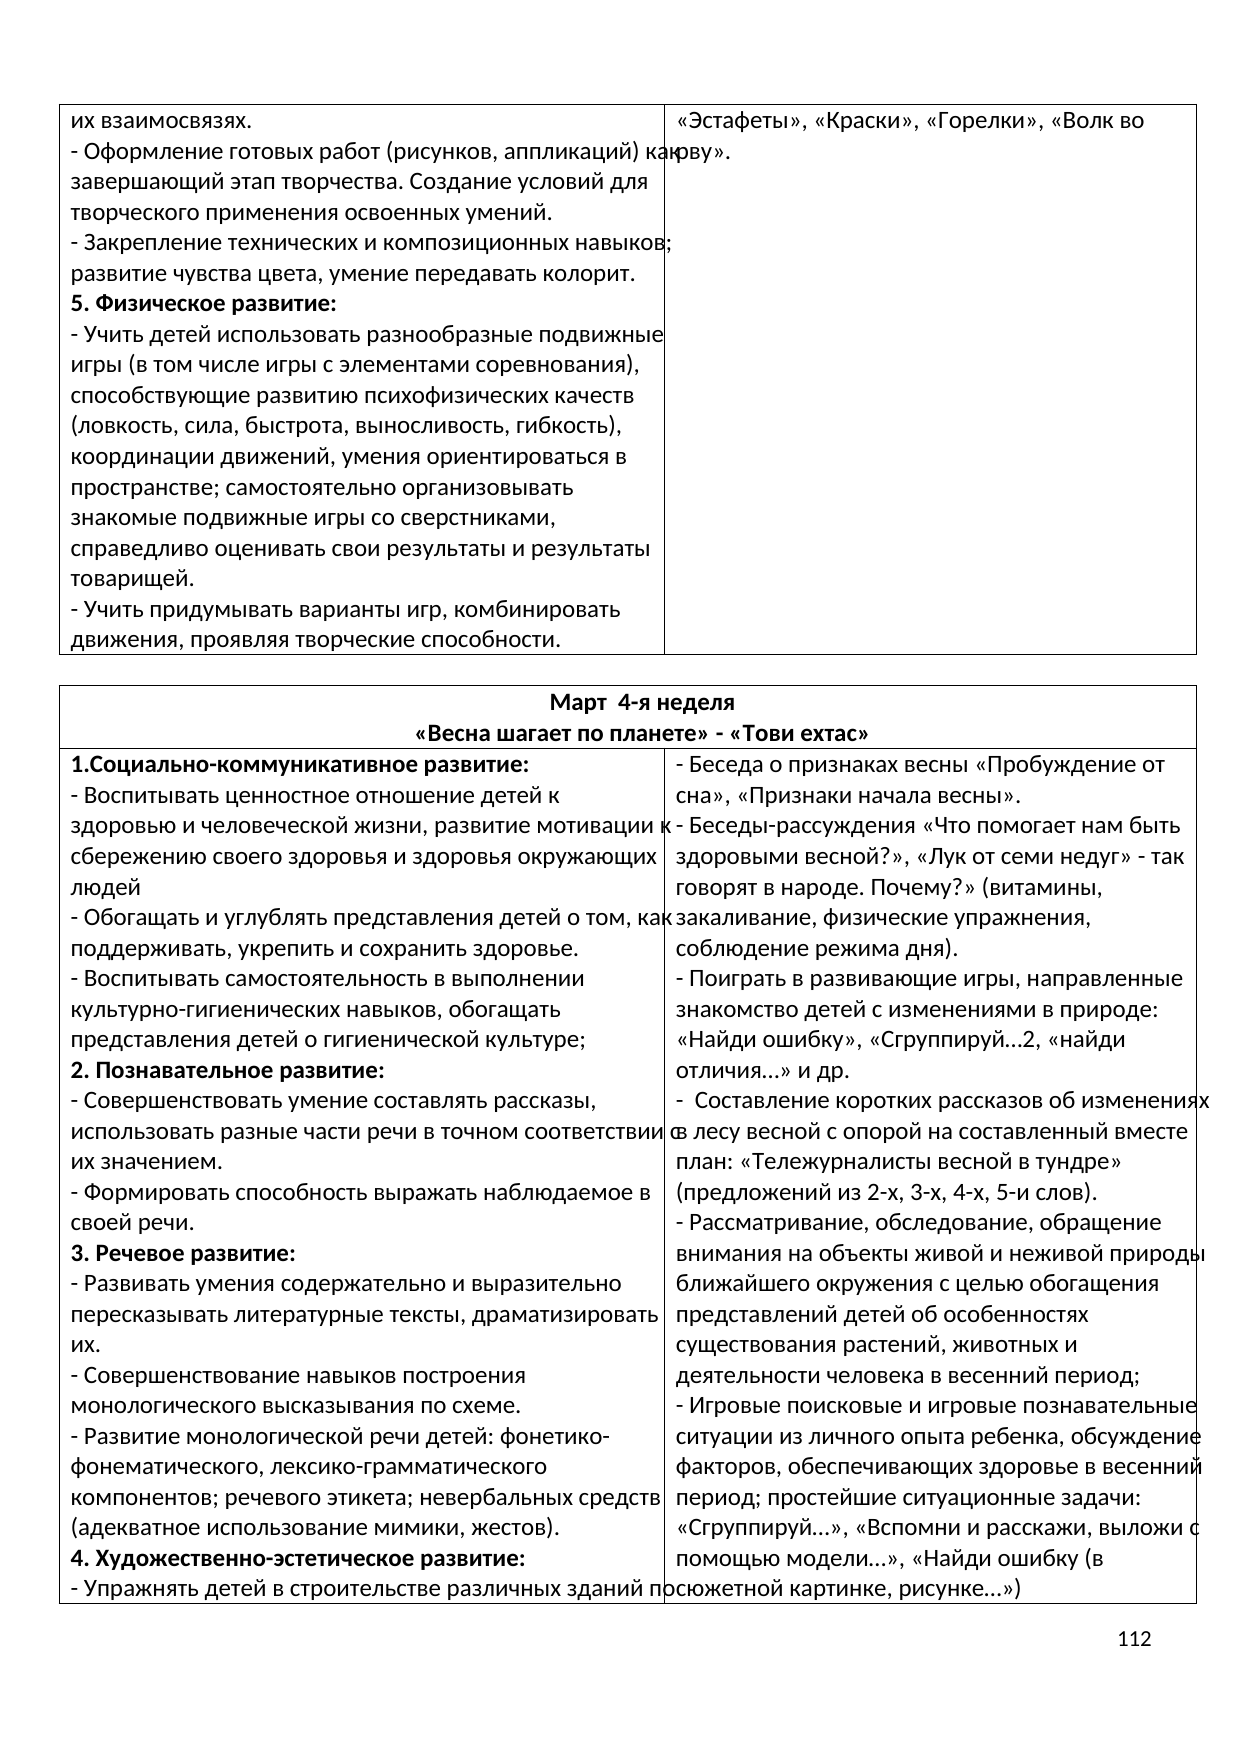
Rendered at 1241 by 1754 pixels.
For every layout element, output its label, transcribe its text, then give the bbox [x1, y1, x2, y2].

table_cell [60, 749, 664, 1603]
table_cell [60, 105, 664, 654]
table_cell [665, 105, 1196, 654]
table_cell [665, 749, 1196, 1603]
table_header Март 4-я неделя «Весна шагает по планете» - «Тови ехтас» [60, 686, 1196, 747]
